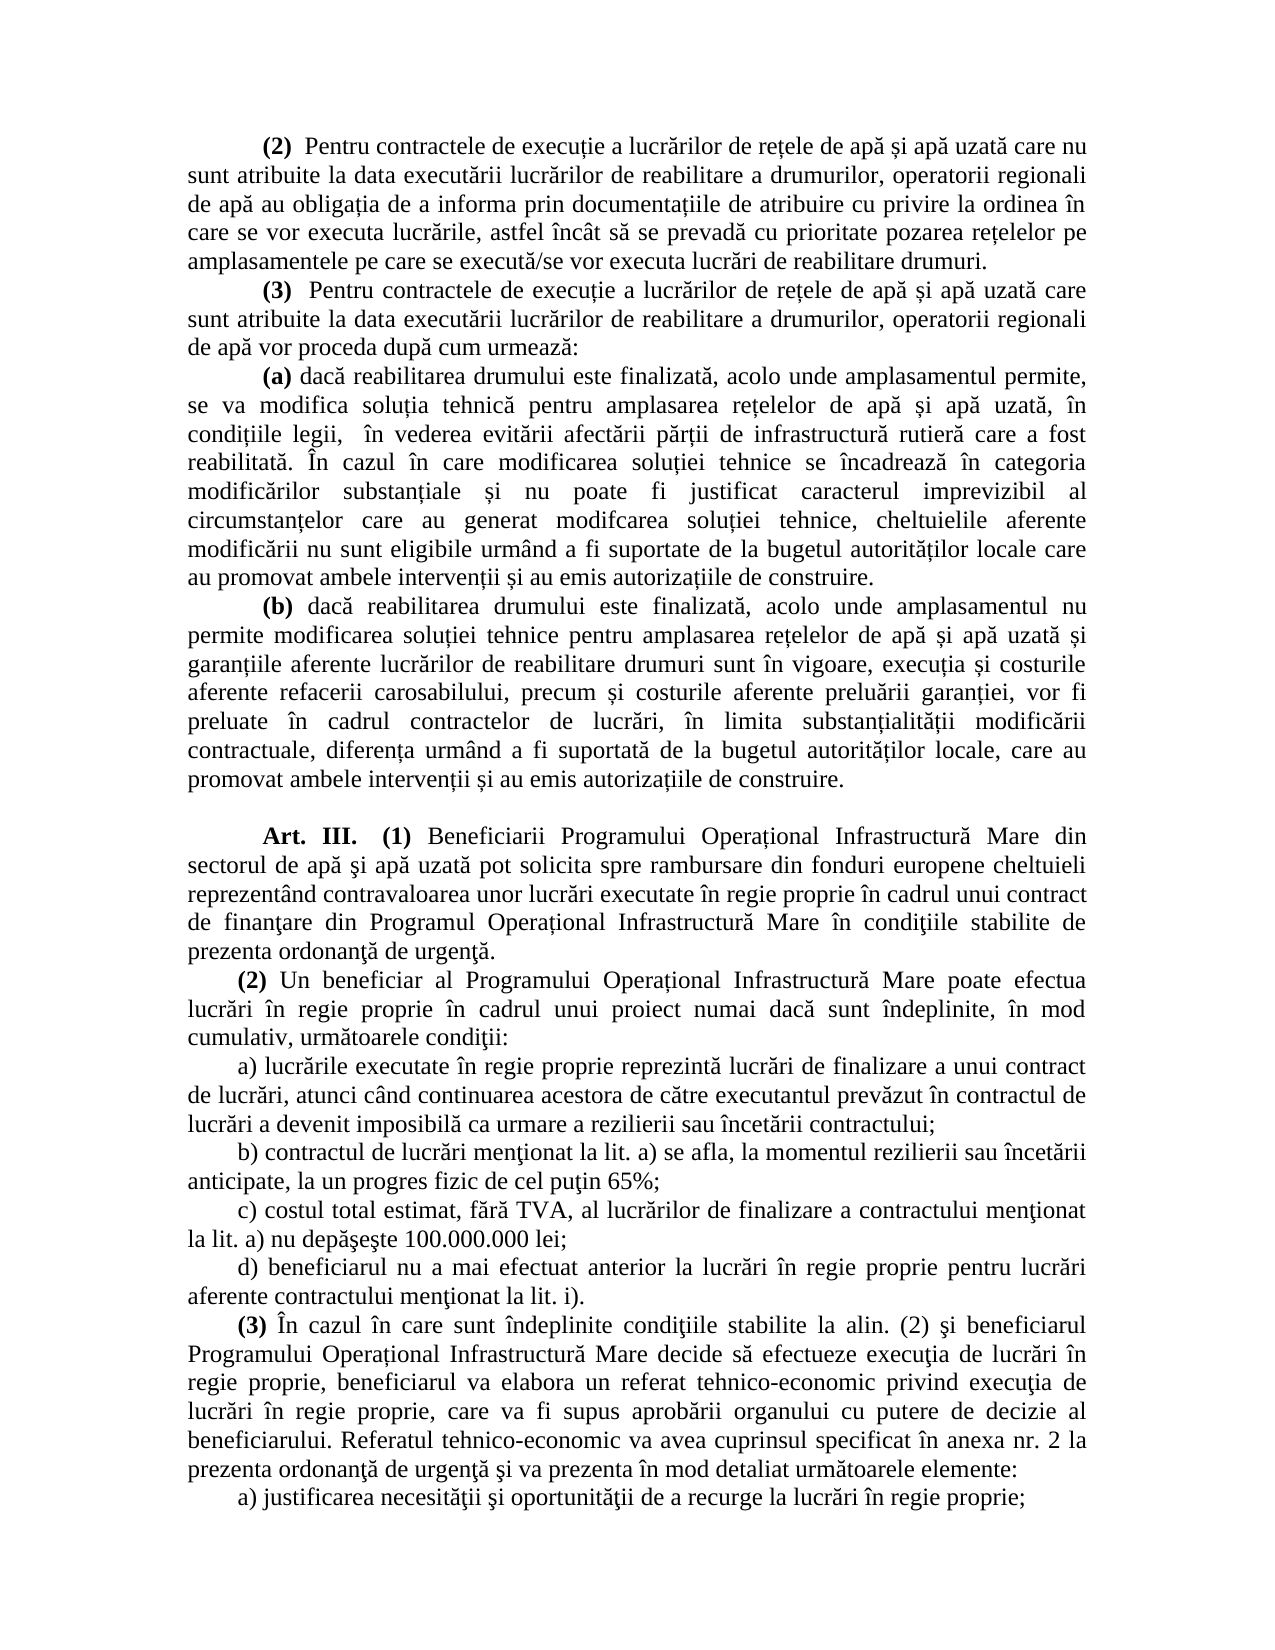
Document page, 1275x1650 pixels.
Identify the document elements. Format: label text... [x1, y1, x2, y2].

text b) contractul de lucrări menţionat la lit. a) se afla, la momentul rezilierii sau încetării anticipate, la un progres fizic de cel puţin 65%; [187, 1137, 1087, 1195]
text (b) dacă reabilitarea drumului este finalizată, acolo unde amplasamentul nu permite modificarea soluției tehnice pentru amplasarea rețelelor de apă și apă uzată și garanțiile aferente lucrărilor de reabilitare drumuri sunt în vigoare, execuția și costurile aferente refacerii carosabilului, precum și costurile aferente preluării garanției, vor fi preluate în cadrul contractelor de lucrări, în limita substanțialității modificării contractuale, diferența urmând a fi suportată de la bugetul autorităților locale, care au promovat ambele intervenții și au emis autorizațiile de construire. [187, 591, 1087, 792]
text (a) dacă reabilitarea drumului este finalizată, acolo unde amplasamentul permite, se va modifica soluția tehnică pentru amplasarea rețelelor de apă și apă uzată, în condițiile legii, în vederea evitării afectării părții de infrastructură rutieră care a fost reabilitată. În cazul în care modificarea soluției tehnice se încadrează în categoria modificărilor substanțiale și nu poate fi justificat caracterul imprevizibil al circumstanțelor care au generat modifcarea soluției tehnice, cheltuielile aferente modificării nu sunt eligibile urmând a fi suportate de la bugetul autorităților locale care au promovat ambele intervenții și au emis autorizațiile de construire. [187, 361, 1087, 591]
text Art. III. (1) Beneficiarii Programului Operațional Infrastructură Mare din sectorul de apă şi apă uzată pot solicita spre rambursare din fonduri europene cheltuieli reprezentând contravaloarea unor lucrări executate în regie proprie în cadrul unui contract de finanţare din Programul Operațional Infrastructură Mare în condiţiile stabilite de prezenta ordonanţă de urgenţă. [187, 821, 1087, 965]
text a) lucrările executate în regie proprie reprezintă lucrări de finalizare a unui contract de lucrări, atunci când continuarea acestora de către executantul prevăzut în contractul de lucrări a devenit imposibilă ca urmare a rezilierii sau încetării contractului; [187, 1051, 1087, 1137]
text (3) În cazul în care sunt îndeplinite condiţiile stabilite la alin. (2) şi beneficiarul Programului Operațional Infrastructură Mare decide să efectueze execuţia de lucrări în regie proprie, beneficiarul va elabora un referat tehnico-economic privind execuţia de lucrări în regie proprie, care va fi supus aprobării organului cu putere de decizie al beneficiarului. Referatul tehnico-economic va avea cuprinsul specificat în anexa nr. 2 la prezenta ordonanţă de urgenţă şi va prezenta în mod detaliat următoarele elemente: [187, 1310, 1087, 1482]
text (2) Un beneficiar al Programului Operațional Infrastructură Mare poate efectua lucrări în regie proprie în cadrul unui proiect numai dacă sunt îndeplinite, în mod cumulativ, următoarele condiţii: [187, 965, 1087, 1051]
text d) beneficiarul nu a mai efectuat anterior la lucrări în regie proprie pentru lucrări aferente contractului menţionat la lit. i). [187, 1252, 1087, 1310]
text (3) Pentru contractele de execuție a lucrărilor de rețele de apă și apă uzată care sunt atribuite la data executării lucrărilor de reabilitare a drumurilor, operatorii regionali de apă vor proceda după cum urmează: [187, 275, 1087, 361]
text (2) Pentru contractele de execuție a lucrărilor de rețele de apă și apă uzată care nu sunt atribuite la data executării lucrărilor de reabilitare a drumurilor, operatorii regionali de apă au obligația de a informa prin documentațiile de atribuire cu privire la ordinea în care se vor executa lucrările, astfel încât să se prevadă cu prioritate pozarea rețelelor pe amplasamentele pe care se execută/se vor executa lucrări de reabilitare drumuri. [187, 131, 1087, 275]
text c) costul total estimat, fără TVA, al lucrărilor de finalizare a contractului menţionat la lit. a) nu depăşeşte 100.000.000 lei; [187, 1195, 1087, 1252]
text a) justificarea necesităţii şi oportunităţii de a recurge la lucrări în regie proprie; [187, 1482, 1087, 1511]
